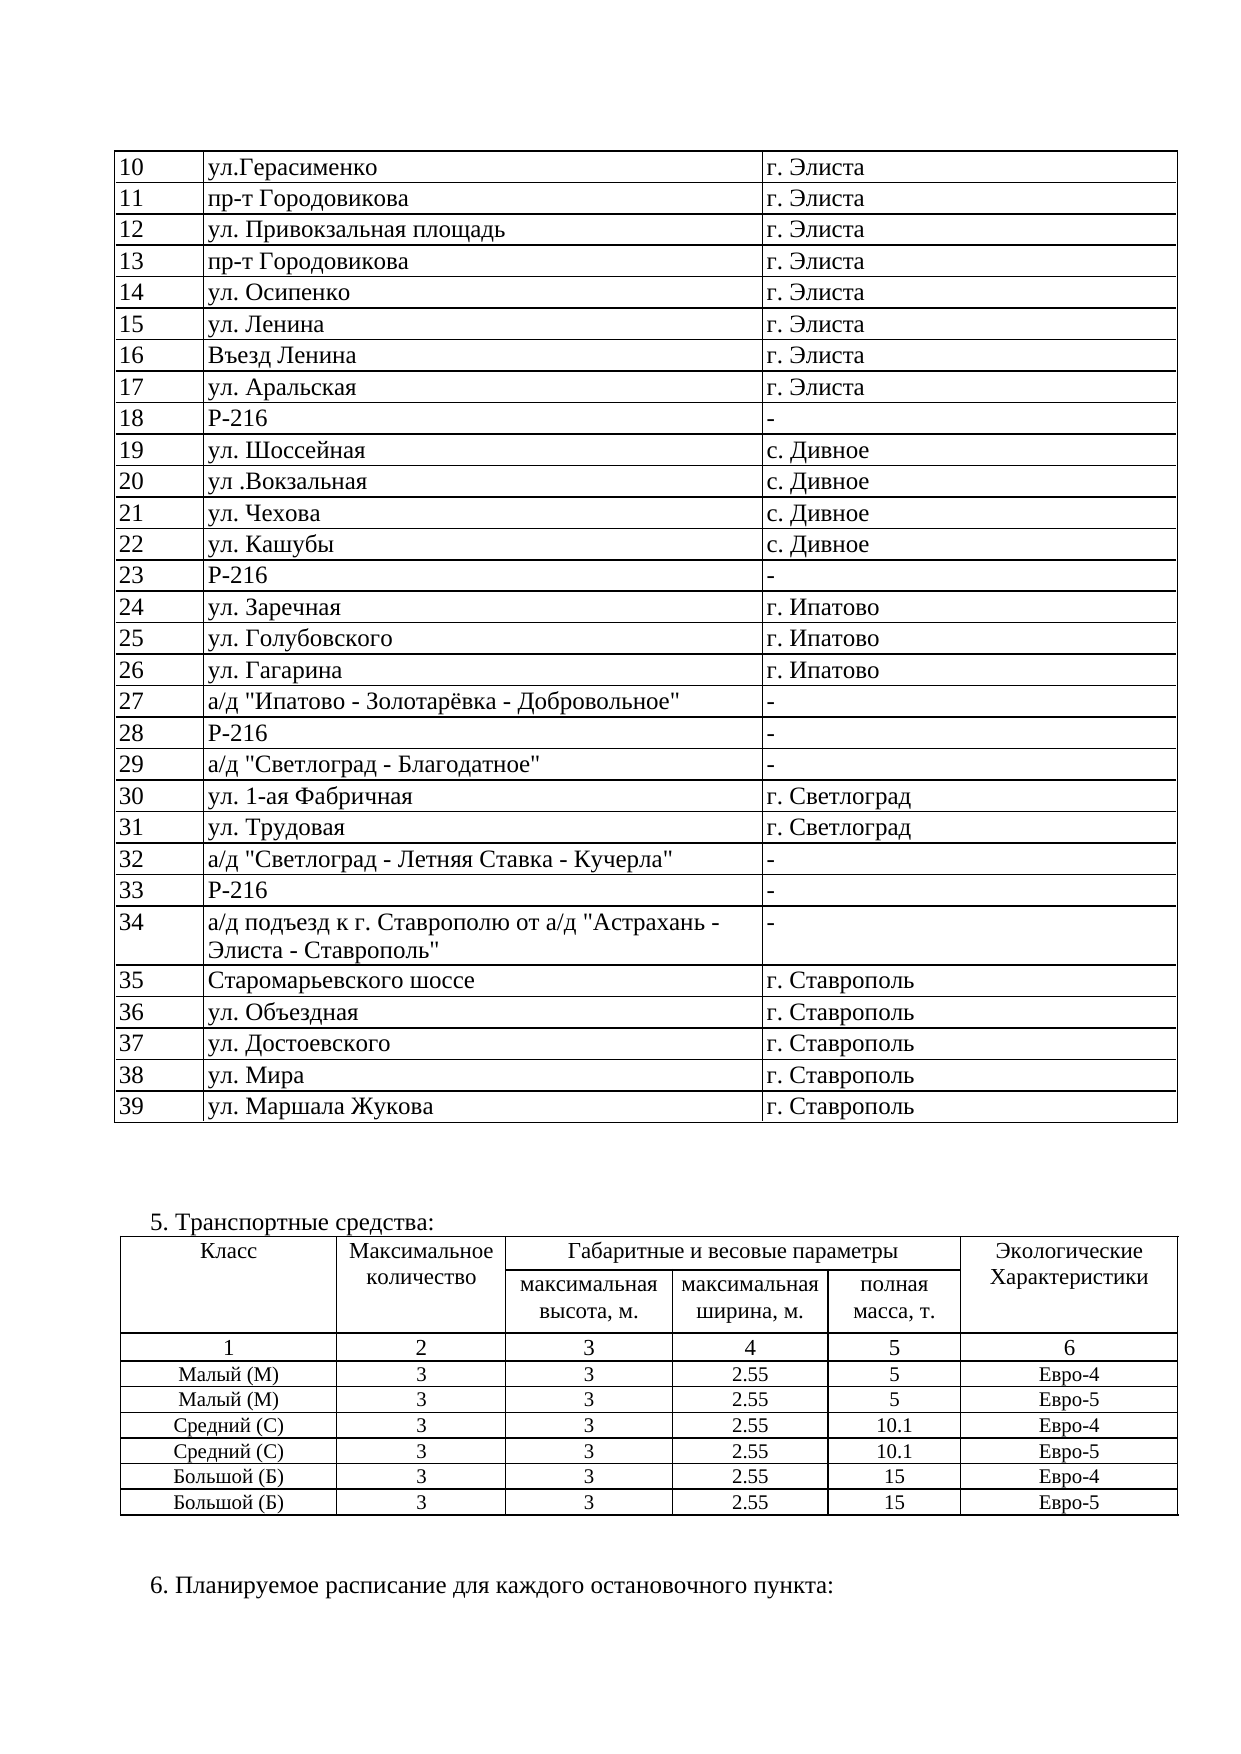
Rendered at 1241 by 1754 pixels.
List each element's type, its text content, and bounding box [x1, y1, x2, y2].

table_cell 2.55 [673, 1362, 827, 1386]
table_cell 37 [115, 1028, 203, 1058]
table_cell ул. Гагарина [204, 655, 762, 685]
table_cell Евро-4 [961, 1464, 1177, 1488]
table_header Максимальное количество [337, 1237, 505, 1332]
table_cell 3 [337, 1490, 505, 1514]
table_cell 35 [115, 965, 203, 996]
table_cell с. Дивное [763, 528, 1177, 559]
table_cell ул. Кашубы [204, 529, 762, 559]
table_cell г. Элиста [763, 244, 1177, 276]
table_cell 10.1 [829, 1413, 960, 1437]
table_cell 28 [115, 717, 203, 748]
table_cell 2.55 [673, 1387, 827, 1411]
table_cell Евро-5 [961, 1387, 1177, 1411]
table_cell ул .Вокзальная [204, 466, 762, 496]
table_cell ул. Трудовая [204, 812, 762, 842]
table_cell 3 [337, 1362, 505, 1386]
table_cell а/д "Светлоград - Благодатное" [204, 749, 762, 779]
table_cell - [763, 874, 1177, 905]
table_cell с. Дивное [763, 496, 1177, 527]
table_cell г. Элиста [763, 276, 1177, 307]
table_cell - [763, 685, 1177, 716]
table_cell г. Ставрополь [763, 1027, 1177, 1058]
table_cell 12 [115, 214, 203, 244]
table_cell г. Светлоград [763, 811, 1177, 842]
table_cell 33 [115, 875, 203, 905]
table_cell 5 [829, 1334, 960, 1360]
table_cell 22 [115, 529, 203, 559]
table_cell 1 [121, 1334, 336, 1360]
table_cell Малый (М) [121, 1387, 336, 1411]
table_cell 2.55 [673, 1439, 827, 1463]
table_cell 19 [115, 434, 203, 464]
table_cell 3 [506, 1490, 672, 1514]
table_cell - [763, 748, 1177, 779]
table_cell ул. Заречная [204, 592, 762, 622]
table_cell - [763, 716, 1177, 748]
table_cell 2.55 [673, 1464, 827, 1488]
table_cell 17 [115, 371, 203, 402]
table_cell а/д подъезд к г. Ставрополю от а/д "Астрахань - Элиста - Ставрополь" [204, 907, 762, 964]
table_cell г. Элиста [763, 181, 1177, 213]
table_cell Р-216 [204, 718, 762, 748]
table_cell - [763, 905, 1177, 964]
table_cell г. Элиста [763, 339, 1177, 370]
table_cell 3 [337, 1413, 505, 1437]
table_cell ул. Аральская [204, 372, 762, 402]
table_cell 15 [829, 1490, 960, 1514]
table_cell 3 [337, 1439, 505, 1463]
table_cell г. Ипатово [763, 590, 1177, 622]
table_cell Р-216 [204, 403, 762, 433]
table_cell - [763, 842, 1177, 873]
table_cell Евро-4 [961, 1362, 1177, 1386]
table_cell г. Элиста [763, 307, 1177, 339]
table_cell г. Элиста [763, 152, 1177, 181]
table_cell 34 [115, 906, 203, 964]
table_cell 2.55 [673, 1490, 827, 1514]
table_cell Малый (М) [121, 1362, 336, 1386]
table_cell с. Дивное [763, 433, 1177, 464]
table_cell 10.1 [829, 1439, 960, 1463]
table_cell 24 [115, 591, 203, 622]
table_cell 3 [337, 1387, 505, 1411]
table_cell 36 [115, 997, 203, 1027]
table_cell 20 [115, 466, 203, 496]
table_cell 31 [115, 812, 203, 842]
table_cell 15 [115, 308, 203, 339]
table_cell г. Ипатово [763, 622, 1177, 653]
table_cell Р-216 [204, 561, 762, 590]
table_cell пр-т Городовикова [204, 183, 762, 213]
table_cell полная масса, т. [829, 1271, 960, 1332]
table_header Экологические Характеристики [961, 1237, 1177, 1332]
table_cell Р-216 [204, 875, 762, 905]
table_cell г. Элиста [763, 370, 1177, 402]
table_cell ул. Достоевского [204, 1029, 762, 1058]
table_cell ул. Чехова [204, 498, 762, 527]
table_cell Большой (Б) [121, 1490, 336, 1514]
table_cell ул. 1-ая Фабричная [204, 781, 762, 811]
table_cell ул. Осипенко [204, 277, 762, 307]
table_cell г. Ставрополь [763, 1059, 1177, 1090]
table_cell Евро-4 [961, 1413, 1177, 1437]
table_cell 11 [115, 183, 203, 213]
table_cell 38 [115, 1060, 203, 1090]
table_cell ул. Привокзальная площадь [204, 215, 762, 244]
table_header Класс [121, 1237, 336, 1332]
table_cell 4 [673, 1334, 827, 1360]
table_cell 21 [115, 497, 203, 527]
table_cell 32 [115, 843, 203, 873]
table_cell г. Ставрополь [763, 1090, 1177, 1121]
table_cell 3 [506, 1334, 672, 1360]
table_cell г. Элиста [763, 213, 1177, 244]
table_cell Старомарьевского шоссе [204, 966, 762, 996]
table_cell 16 [115, 340, 203, 370]
table_cell - [763, 559, 1177, 590]
table_cell максимальная ширина, м. [673, 1271, 827, 1332]
table_cell 30 [115, 780, 203, 811]
table_cell г. Ставрополь [763, 996, 1177, 1027]
table_cell 10 [115, 152, 203, 181]
table_cell ул. Объездная [204, 997, 762, 1027]
table_cell 25 [115, 623, 203, 653]
table_cell ул. Мира [204, 1060, 762, 1090]
table_cell 14 [115, 277, 203, 307]
table_cell 3 [337, 1464, 505, 1488]
table_cell 27 [115, 686, 203, 716]
table_cell 3 [506, 1464, 672, 1488]
text 5. Транспортные средства: [150, 1207, 1090, 1236]
table_cell 3 [506, 1387, 672, 1411]
table_cell - [763, 402, 1177, 433]
table_cell 3 [506, 1413, 672, 1437]
table_cell Въезд Ленина [204, 340, 762, 370]
table_cell ул. Маршала Жукова [204, 1092, 762, 1121]
table_cell 3 [506, 1362, 672, 1386]
table_cell 15 [829, 1464, 960, 1488]
table_cell 13 [115, 245, 203, 276]
table_cell г. Светлоград [763, 779, 1177, 811]
table_cell 26 [115, 654, 203, 685]
table_cell 39 [115, 1091, 203, 1121]
table_cell 5 [829, 1362, 960, 1386]
table_cell ул. Шоссейная [204, 435, 762, 464]
table_cell 6 [961, 1334, 1177, 1360]
table_cell 3 [506, 1439, 672, 1463]
table_header Габаритные и весовые параметры [506, 1237, 960, 1269]
table_cell Евро-5 [961, 1490, 1177, 1514]
table_cell Средний (С) [121, 1439, 336, 1463]
table_cell 18 [115, 403, 203, 433]
table_cell с. Дивное [763, 465, 1177, 496]
table_cell а/д "Светлоград - Летняя Ставка - Кучерла" [204, 844, 762, 873]
table_cell ул. Голубовского [204, 623, 762, 653]
table_cell Большой (Б) [121, 1464, 336, 1488]
table_cell 29 [115, 749, 203, 779]
text 6. Планируемое расписание для каждого остановочного пункта: [150, 1571, 1090, 1599]
table_cell г. Ипатово [763, 653, 1177, 685]
table_cell Евро-5 [961, 1439, 1177, 1463]
table_cell Средний (С) [121, 1413, 336, 1437]
table_cell ул.Герасименко [204, 152, 762, 181]
table_cell пр-т Городовикова [204, 246, 762, 276]
table_cell 2 [337, 1334, 505, 1360]
table_cell 2.55 [673, 1413, 827, 1437]
table_cell максимальная высота, м. [506, 1271, 672, 1332]
table_cell ул. Ленина [204, 309, 762, 339]
table_cell 23 [115, 560, 203, 590]
table_cell г. Ставрополь [763, 964, 1177, 996]
table_cell а/д "Ипатово - Золотарёвка - Добровольное" [204, 686, 762, 716]
table_cell 5 [829, 1387, 960, 1411]
